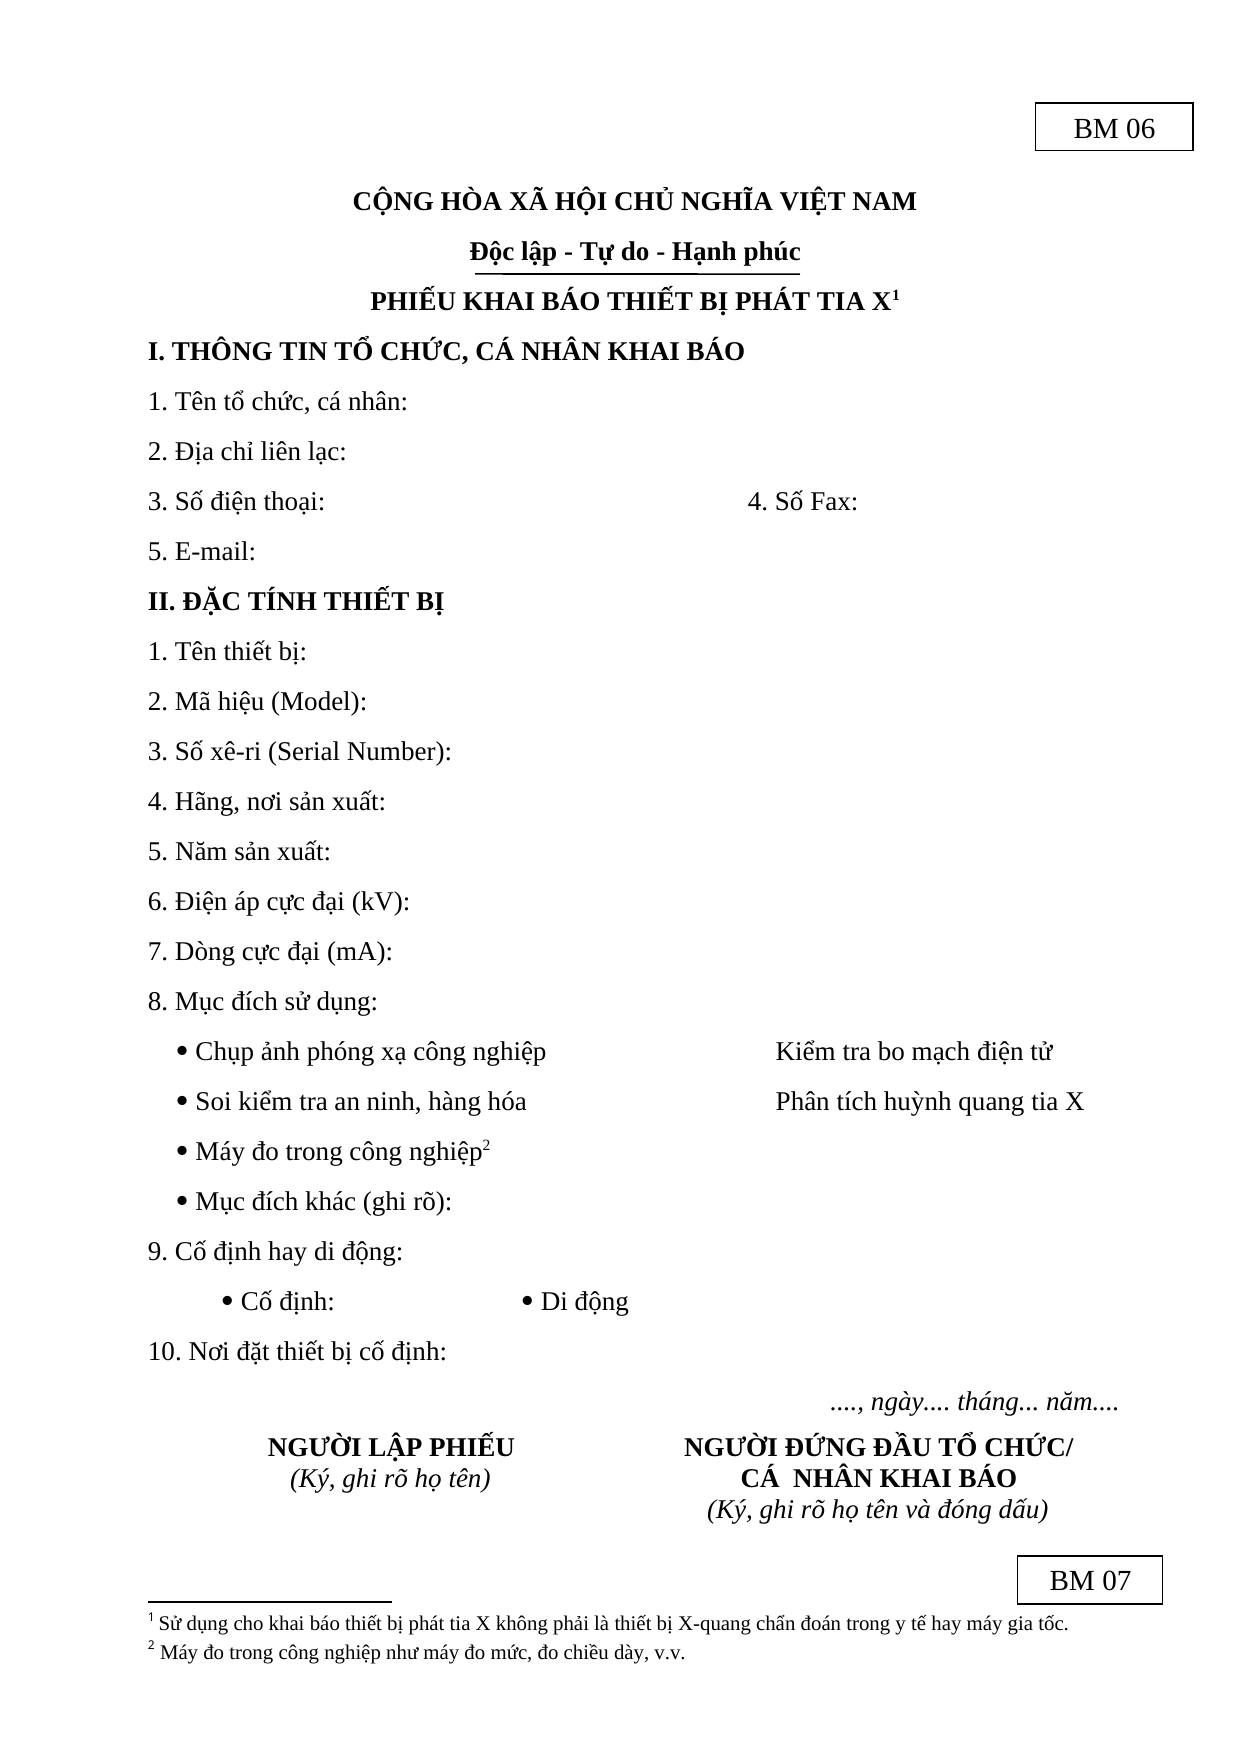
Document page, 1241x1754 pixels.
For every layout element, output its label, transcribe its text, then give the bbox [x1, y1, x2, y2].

text Soi kiểm tra an ninh, hàng hóa  Phân tích huỳnh quang tia X [177, 1081, 1122, 1118]
text 8. Mục đích sử dụng: [148, 981, 1122, 1018]
text CỘNG HÒA XÃ HỘI CHỦ NGHĨA VIỆT NAM [148, 181, 1122, 218]
table_header NGƯỜI LẬP PHIẾU (Ký, ghi rõ họ tên) [148, 1431, 635, 1524]
text 2. Mã hiệu (Model): [148, 681, 1122, 718]
text 7. Dòng cực đại (mA): [148, 931, 1122, 968]
text 6. Điện áp cực đại (kV): [148, 881, 1122, 918]
text 5. Năm sản xuất: [148, 831, 1122, 868]
text 5. E-mail: [148, 531, 1122, 568]
text I. THÔNG TIN TỔ CHỨC, CÁ NHÂN KHAI BÁO [148, 331, 1122, 368]
text ...., ngày.... tháng... năm.... [148, 1381, 1122, 1418]
text 3. Số điện thoại: 4. Số Fax: [148, 481, 1122, 518]
text 3. Số xê-ri (Serial Number): [148, 731, 1122, 768]
text 1. Tên tổ chức, cá nhân: [148, 381, 1122, 418]
text Chụp ảnh phóng xạ công nghiệp  Kiểm tra bo mạch điện tử [177, 1031, 1122, 1068]
text Máy đo trong công nghiệp [177, 1131, 1122, 1168]
text Mục đích khác (ghi rõ): [177, 1181, 1122, 1218]
text 1. Tên thiết bị: [148, 631, 1122, 668]
text 9. Cố định hay di động: [148, 1231, 1122, 1268]
table_header NGƯỜI ĐỨNG ĐẦU TỔ CHỨC/ CÁ NHÂN KHAI BÁO (Ký, ghi rõ họ tên và đóng dấu) [635, 1431, 1122, 1524]
text PHIẾU KHAI BÁO THIẾT BỊ PHÁT TIA X [148, 281, 1122, 318]
text 4. Hãng, nơi sản xuất: [148, 781, 1122, 818]
text Cố định: Di động [148, 1281, 1122, 1318]
text II. ĐẶC TÍNH THIẾT BỊ [148, 581, 1122, 618]
text 10. Nơi đặt thiết bị cố định: [148, 1331, 1122, 1368]
text Độc lập - Tự do - Hạnh phúc [148, 231, 1122, 268]
text 2. Địa chỉ liên lạc: [148, 431, 1122, 468]
